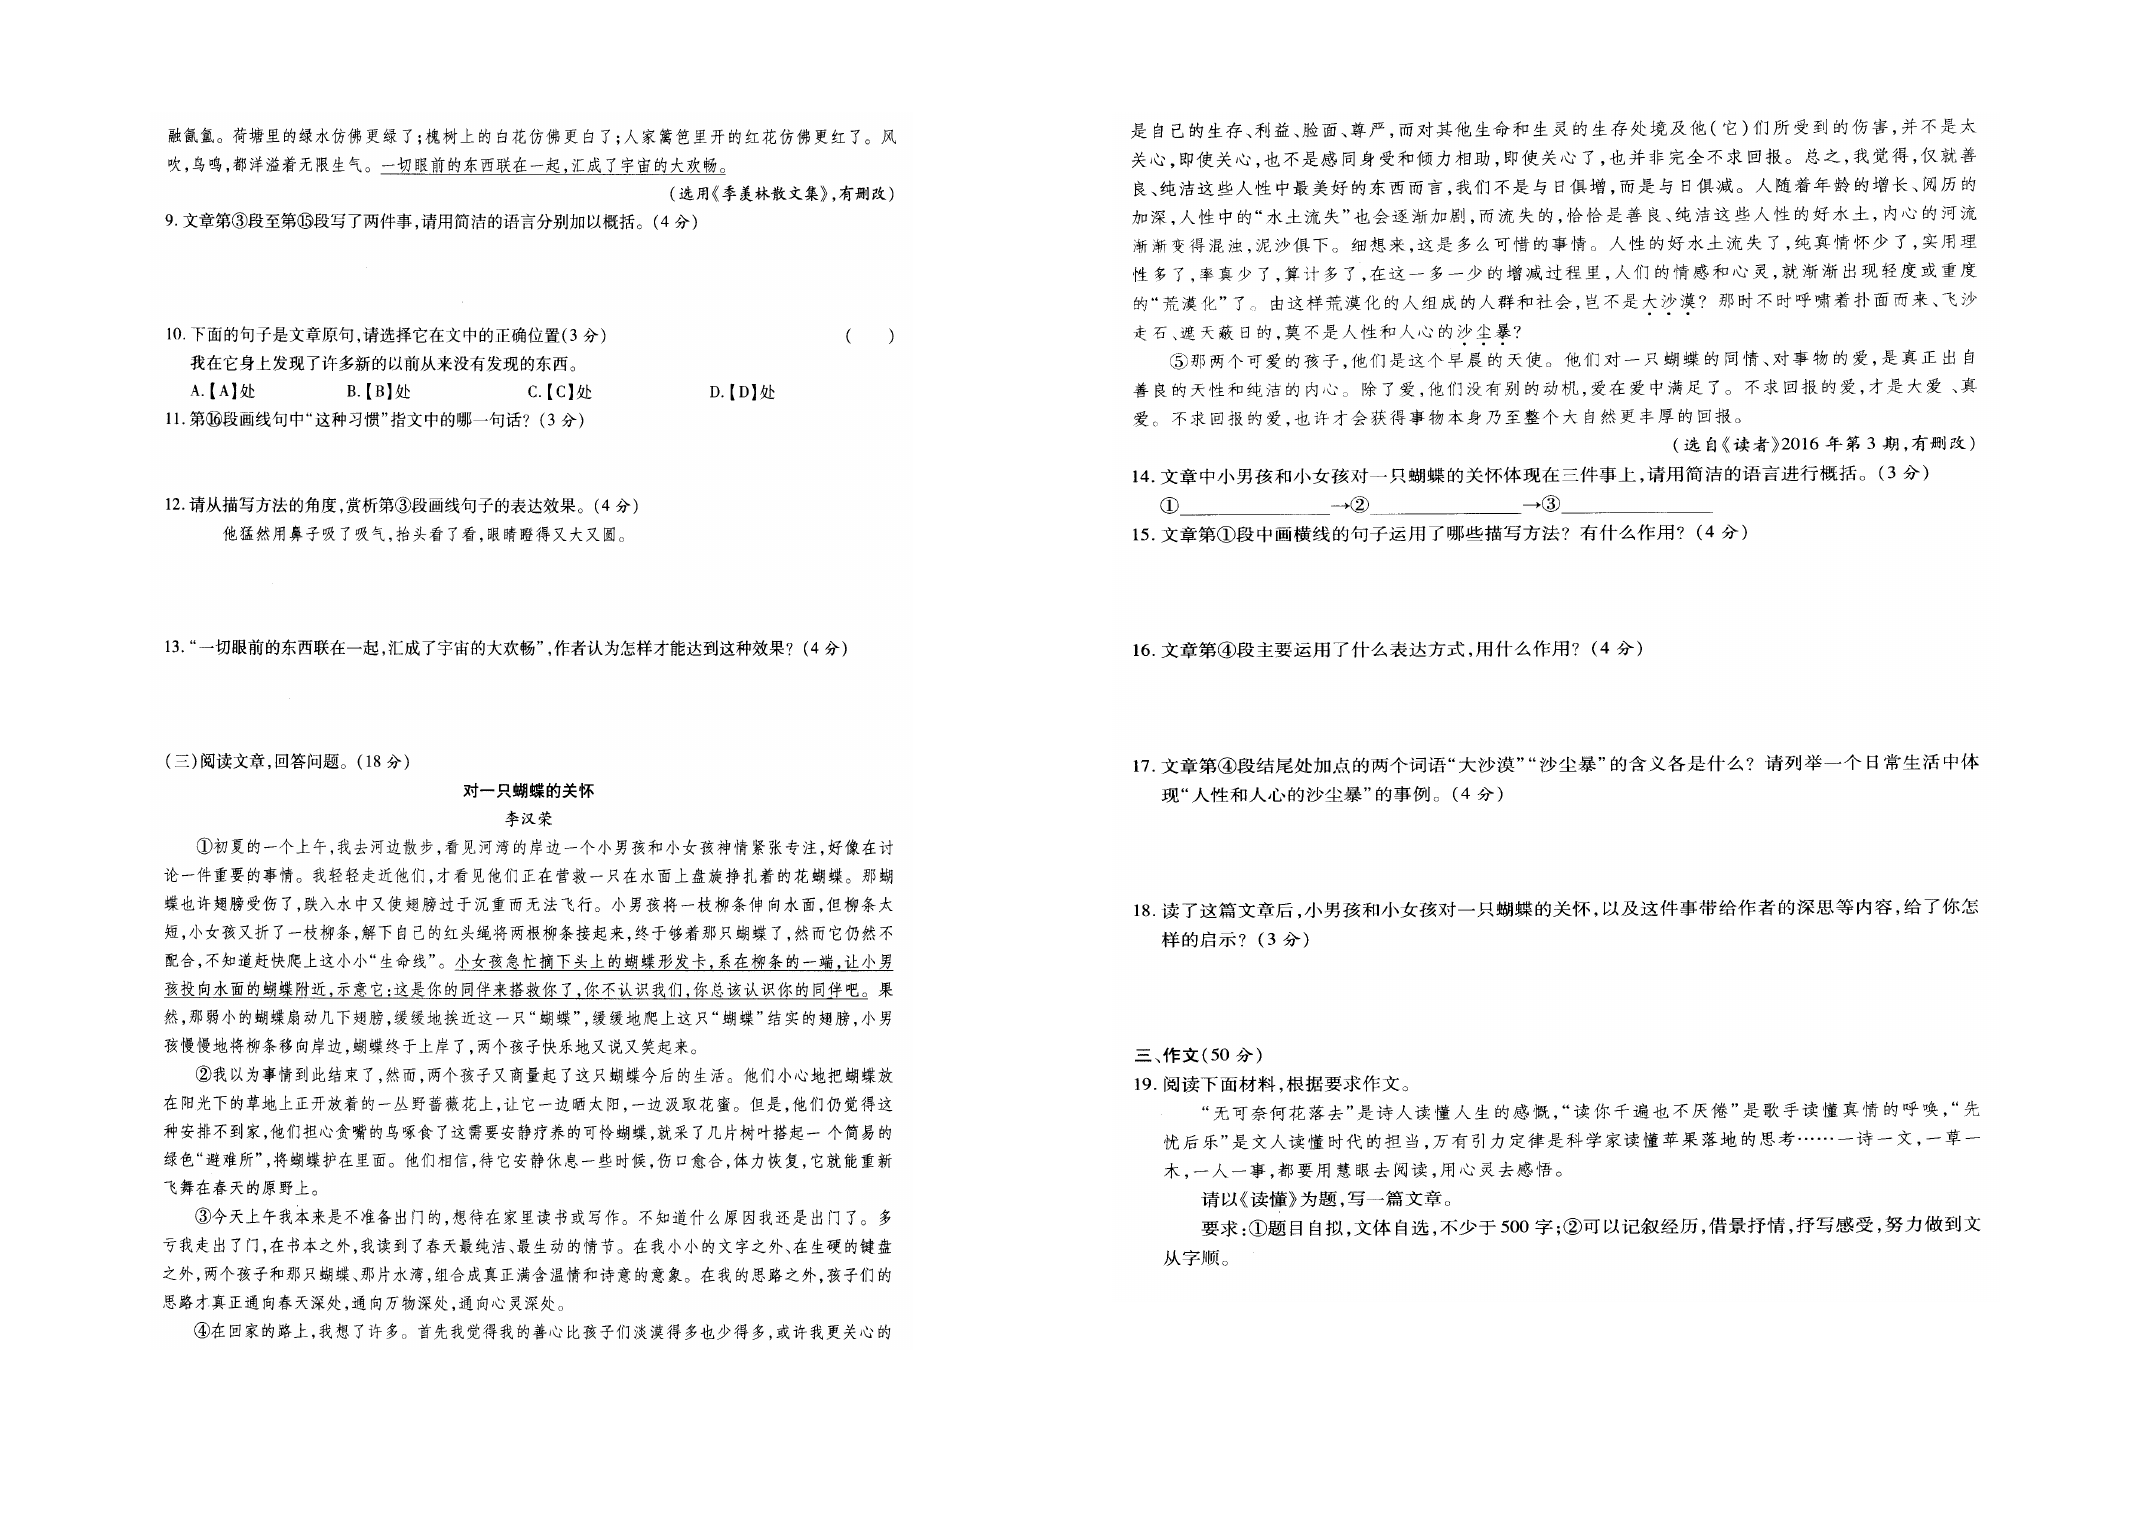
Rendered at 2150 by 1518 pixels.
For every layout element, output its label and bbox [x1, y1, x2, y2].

picture [1112, 112, 2000, 1302]
picture [150, 112, 913, 1350]
